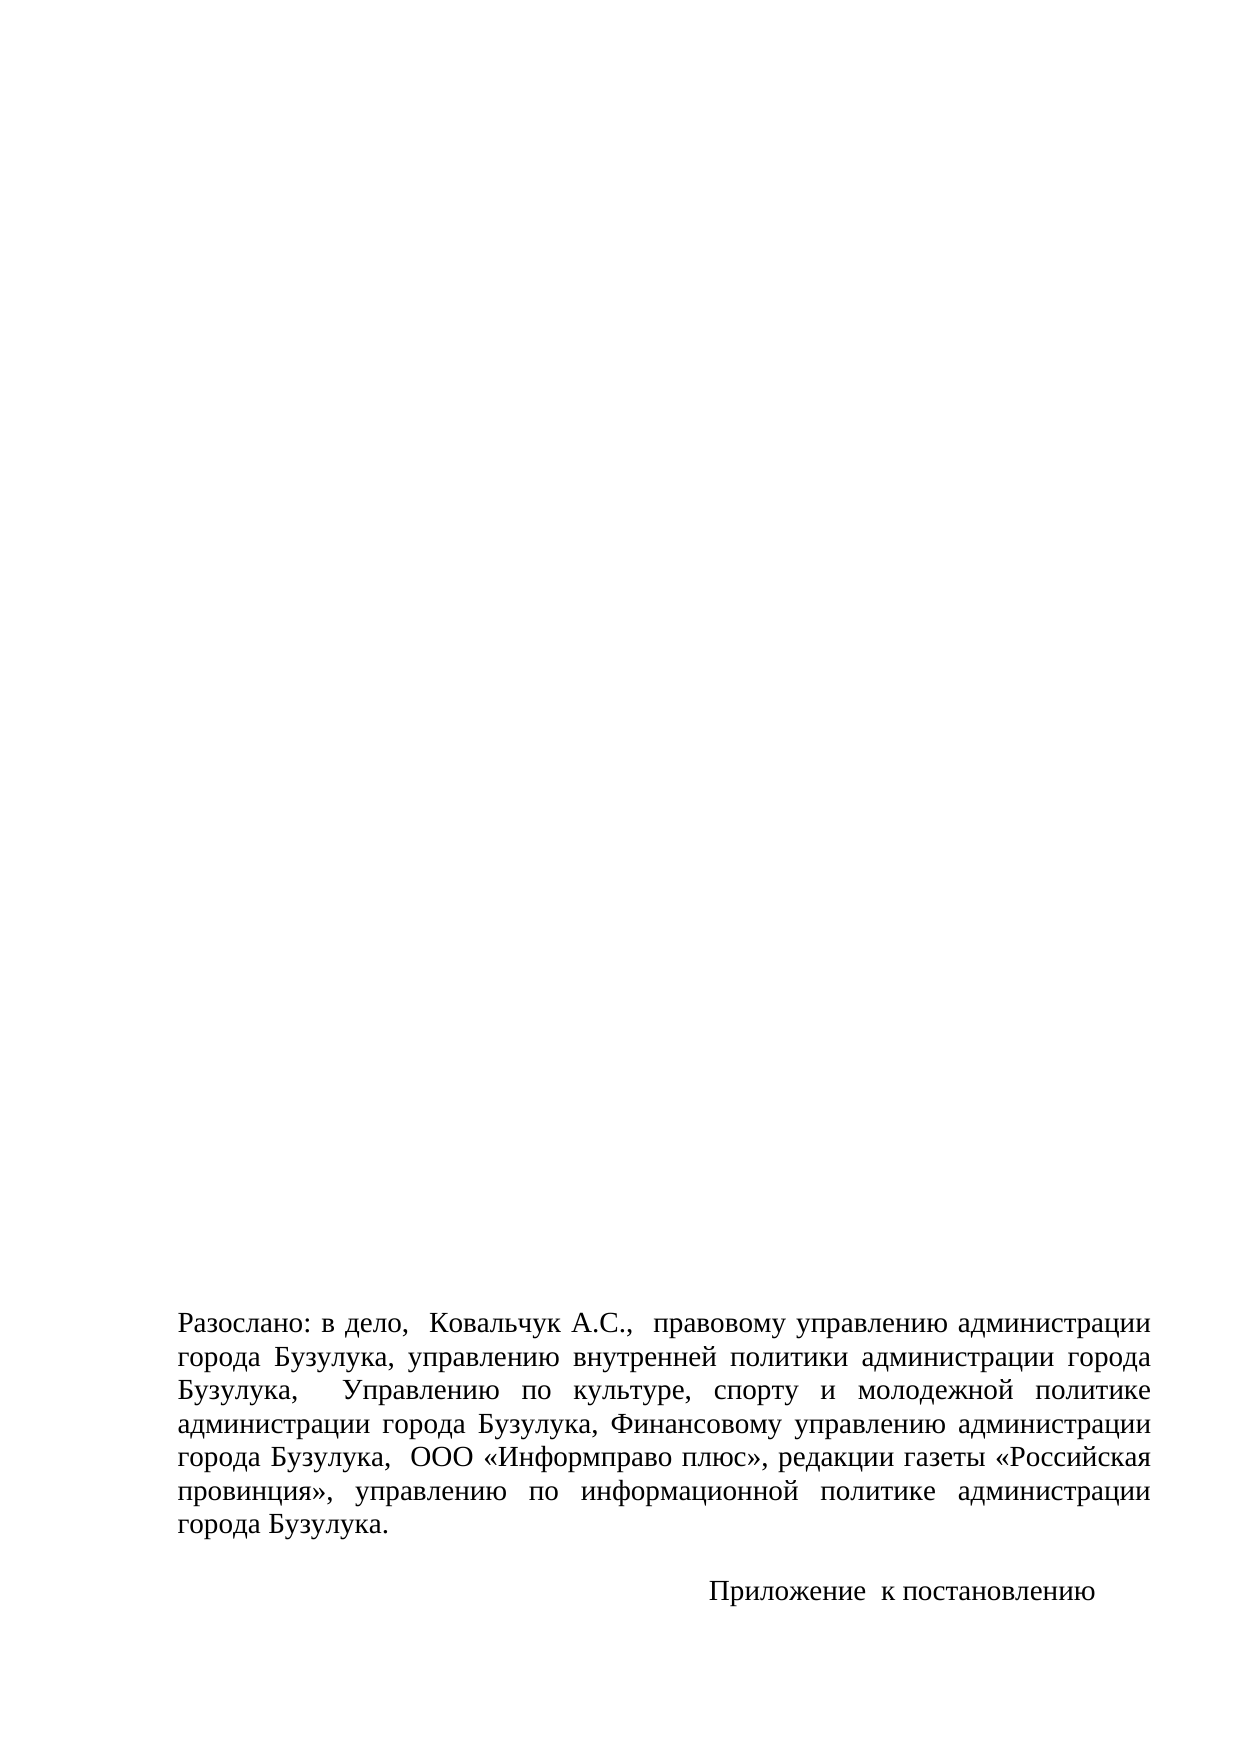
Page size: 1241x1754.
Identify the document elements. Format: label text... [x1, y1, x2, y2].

text Приложение к постановлению [709, 1573, 1152, 1607]
text Разослано: в дело, Ковальчук А.С., правовому управлению администрации города Бузулука, управлению внутренней политики администрации города Бузулука, Управлению по культуре, спорту и молодежной политике администрации города Бузулука, Финансовому управлению администрации города Бузулука, ООО «Информправо плюс», редакции газеты «Российская провинция», управлению по информационной политике администрации города Бузулука. [177, 1305, 1152, 1540]
